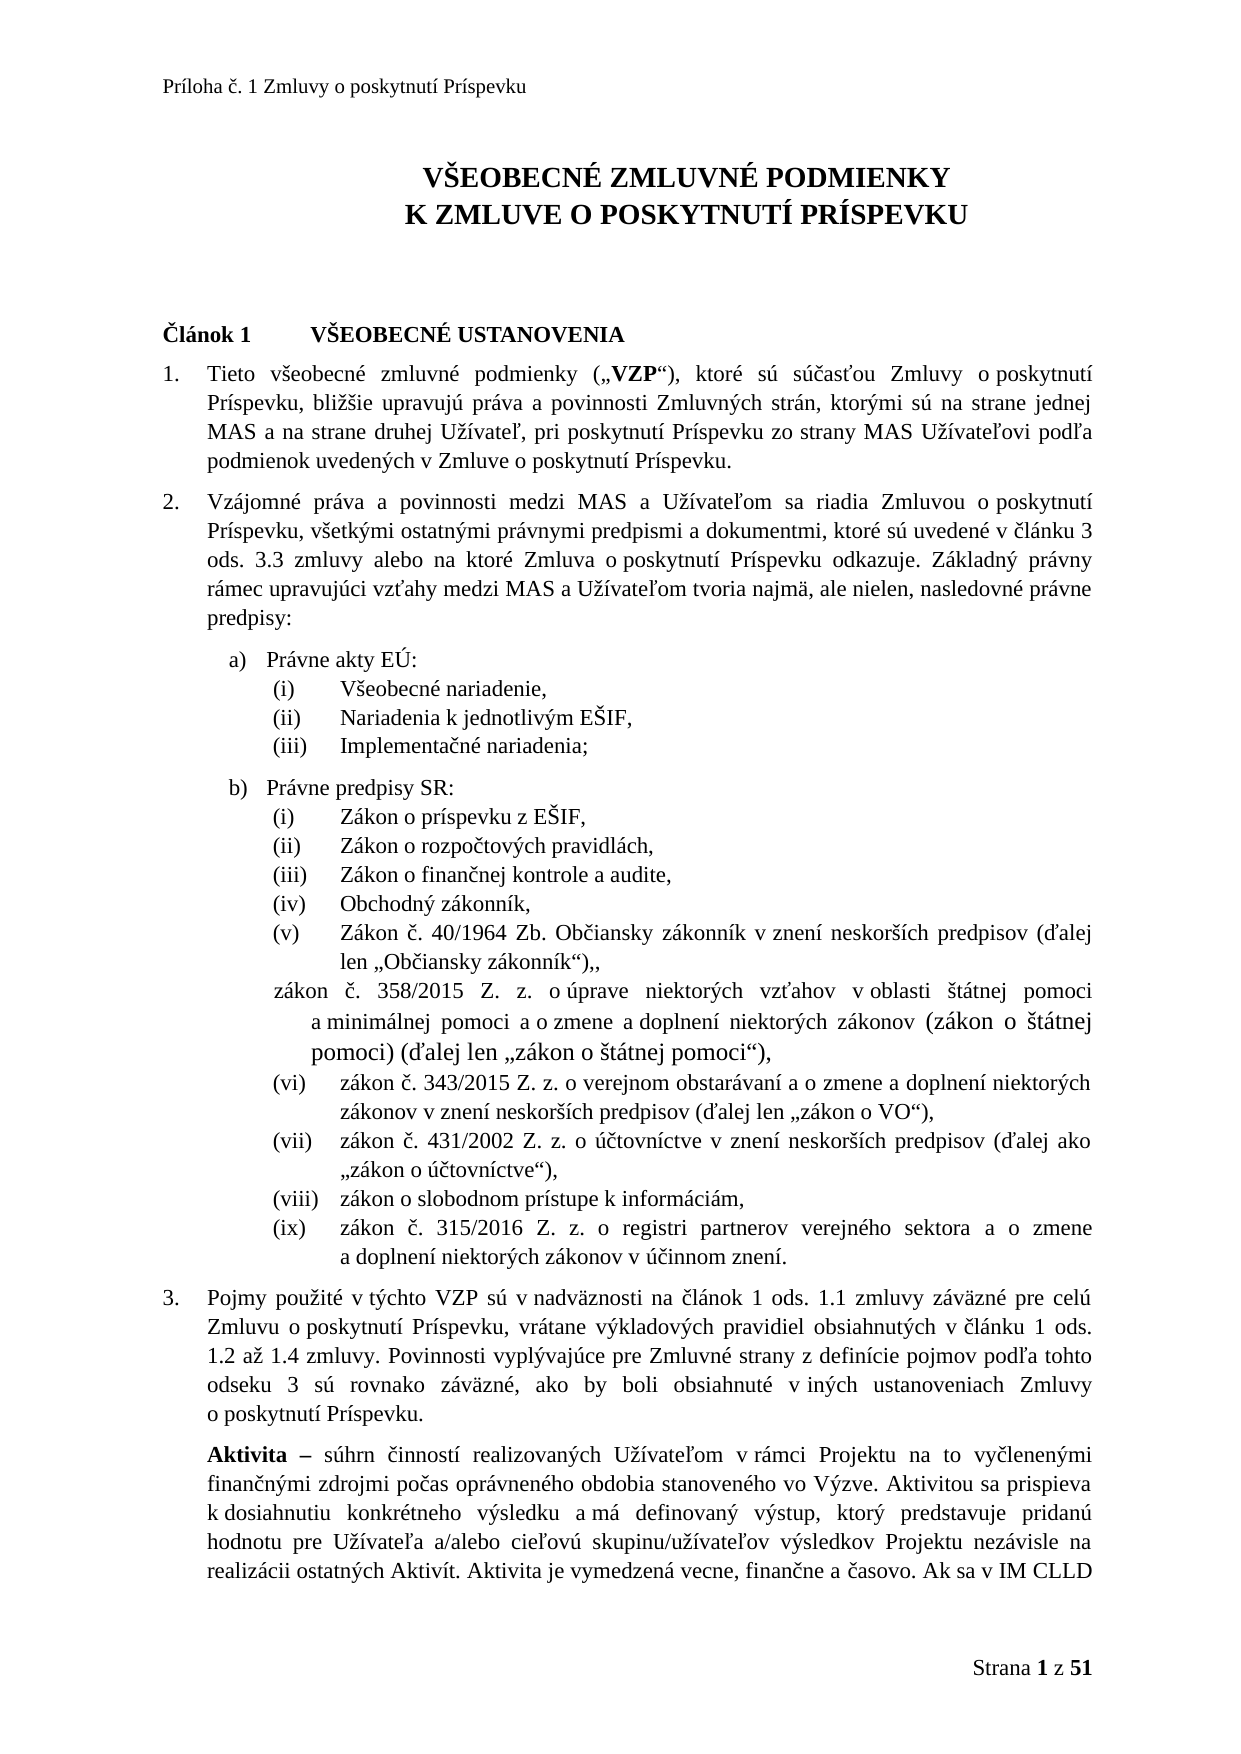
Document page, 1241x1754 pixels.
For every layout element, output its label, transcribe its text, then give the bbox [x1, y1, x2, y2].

list zákon č. 431/2002 Z. z. o účtovníctve v znení neskorších predpisov (ďalej ako „zákon o účtovníctve“), [273, 1127, 1092, 1182]
list Tieto všeobecné zmluvné podmienky („VZP“), ktoré sú súčasťou Zmluvy o poskytnutí Príspevku, bližšie upravujú práva a povinnosti Zmluvných strán, ktorými sú na strane jednej MAS a na strane druhej Užívateľ, pri poskytnutí Príspevku zo strany MAS Užívateľovi podľa podmienok uvedených v Zmluve o poskytnutí Príspevku. [162, 360, 1092, 473]
list zákon č. 343/2015 Z. z. o verejnom obstarávaní a o zmene a doplnení niektorých zákonov v znení neskorších predpisov (ďalej len „zákon o VO“), [273, 1069, 1092, 1124]
list Právne akty EÚ: [228, 646, 1092, 672]
list Nariadenia k jednotlivým EŠIF, [273, 704, 1092, 730]
subtitle Článok 1 VŠEOBECNÉ USTANOVENIA [162, 321, 1092, 348]
list zákon č. 315/2016 Z. z. o registri partnerov verejného sektora a o zmene a doplnení niektorých zákonov v účinnom znení. [273, 1214, 1092, 1269]
list zákon o slobodnom prístupe k informáciám, [273, 1185, 1092, 1211]
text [207, 1442, 1092, 1584]
list Zákon o finančnej kontrole a audite, [273, 861, 1092, 887]
text VŠEOBECNÉ ZMLUVNÉ PODMIENKY K ZMLUVE O POSKYTNUTÍ PRÍSPEVKU [162, 160, 1092, 231]
text zákon č. 358/2015 Z. z. o úprave niektorých vzťahov v oblasti štátnej pomoci a minimálnej pomoci a o zmene a doplnení niektorých zákonov (zákon o štátnej pomoci) (ďalej len „zákon o štátnej pomoci“), [273, 977, 1092, 1066]
list Obchodný zákonník, [273, 890, 1092, 916]
list Vzájomné práva a povinnosti medzi MAS a Užívateľom sa riadia Zmluvou o poskytnutí Príspevku, všetkými ostatnými právnymi predpismi a dokumentmi, ktoré sú uvedené v článku 3 ods. 3.3 zmluvy alebo na ktoré Zmluva o poskytnutí Príspevku odkazuje. Základný právny rámec upravujúci vzťahy medzi MAS a Užívateľom tvoria najmä, ale nielen, nasledovné právne predpisy: [162, 488, 1092, 631]
text 3. Pojmy použité v týchto VZP sú v nadväznosti na článok 1 ods. 1.1 zmluvy záväzné pre celú Zmluvu o poskytnutí Príspevku, vrátane výkladových pravidiel obsiahnutých v článku 1 ods. 1.2 až 1.4 zmluvy. Povinnosti vyplývajúce pre Zmluvné strany z definície pojmov podľa tohto odseku 3 sú rovnako záväzné, ako by boli obsiahnuté v iných ustanoveniach Zmluvy o poskytnutí Príspevku. [162, 1284, 1092, 1426]
list Implementačné nariadenia; [273, 733, 1092, 759]
list Zákon o rozpočtových pravidlách, [273, 832, 1092, 858]
list Všeobecné nariadenie, [273, 675, 1092, 701]
list Právne predpisy SR: [228, 774, 1092, 800]
list Zákon č. 40/1964 Zb. Občiansky zákonník v znení neskorších predpisov (ďalej len „Občiansky zákonník“),, [273, 919, 1092, 974]
list Zákon o príspevku z EŠIF, [273, 803, 1092, 829]
